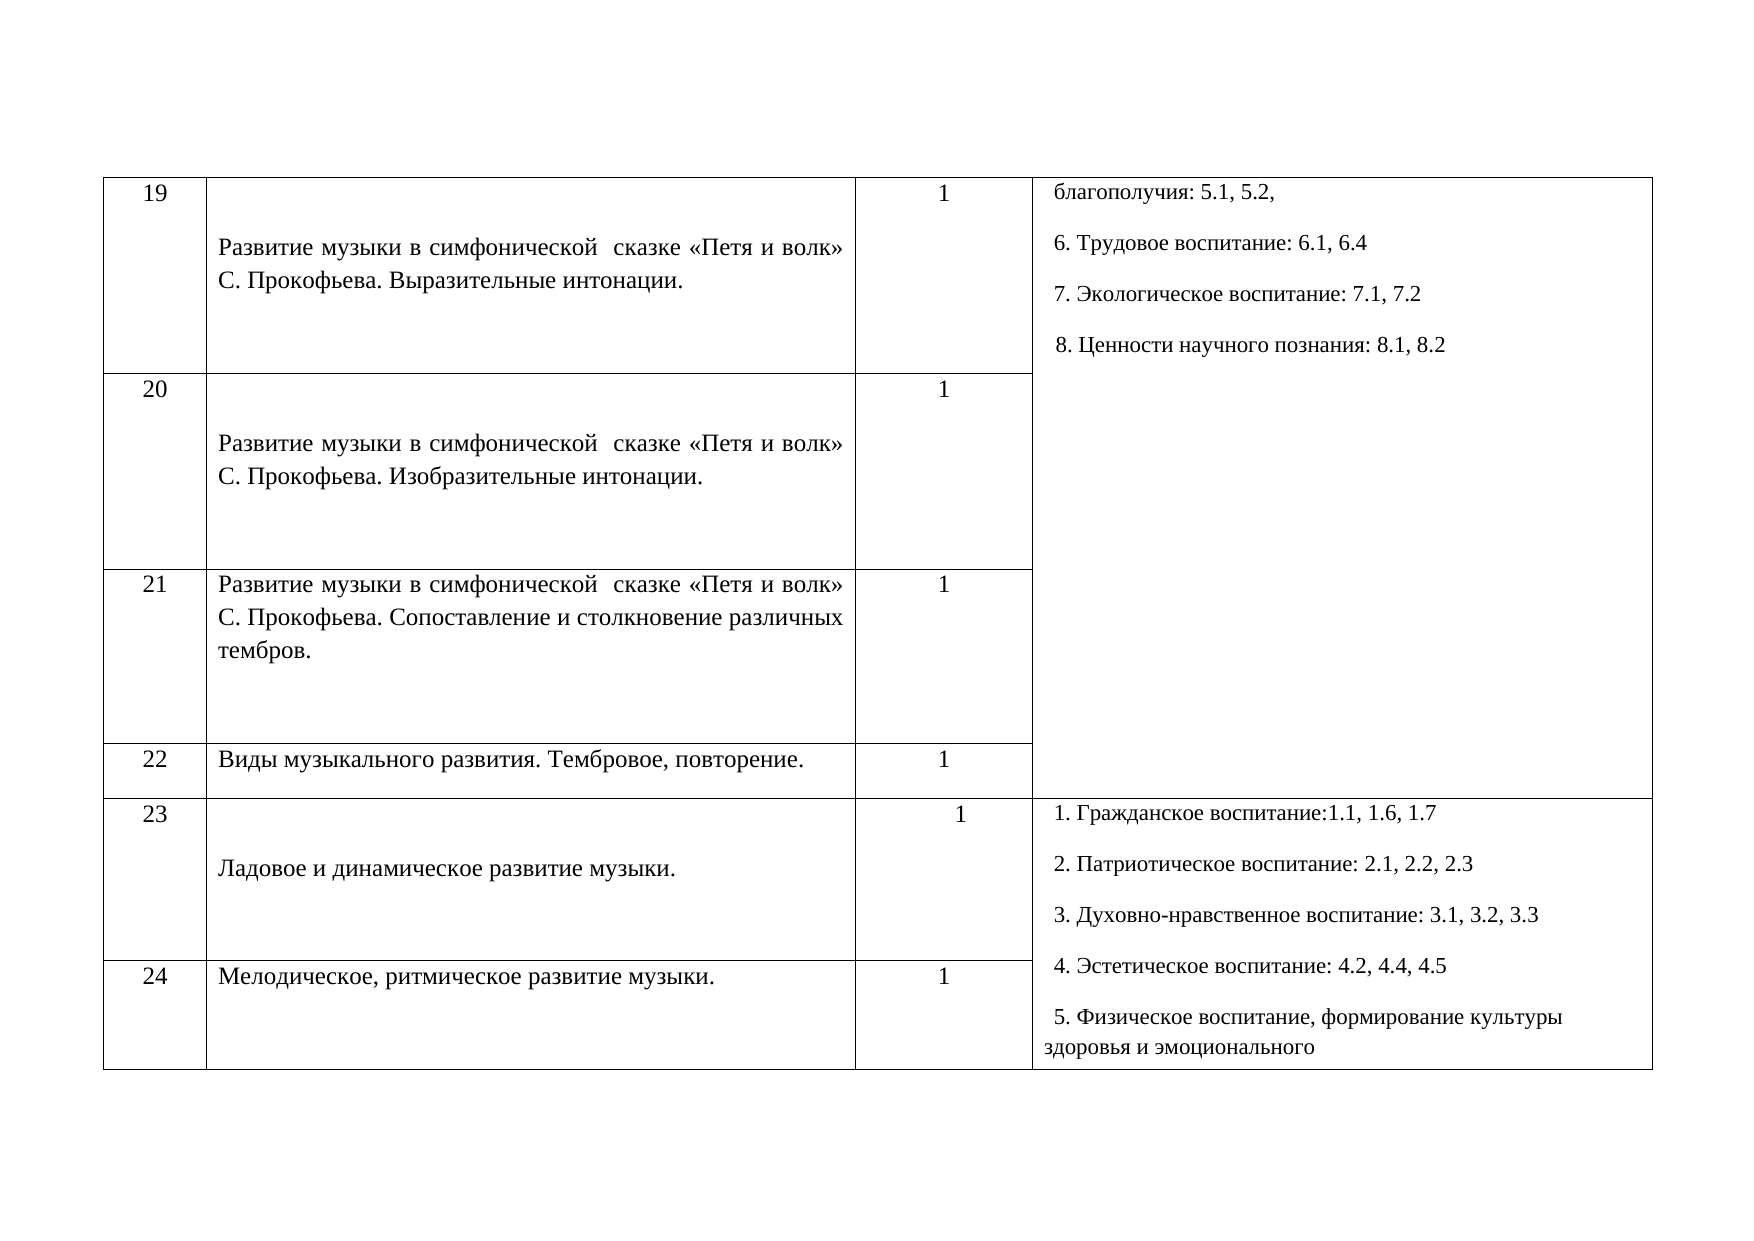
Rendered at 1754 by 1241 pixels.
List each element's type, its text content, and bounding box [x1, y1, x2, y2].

table_cell 1 [856, 799, 1032, 960]
table_cell Развитие музыки в симфонической сказке «Петя и волк» С. Прокофьева. Выразительные интонации. [207, 178, 855, 373]
table_cell Развитие музыки в симфонической сказке «Петя и волк» С. Прокофьева. Сопоставление и столкновение различных тембров. [207, 570, 855, 743]
table_cell 21 [104, 570, 206, 743]
table_cell 20 [104, 374, 206, 568]
table_cell 1 [856, 570, 1032, 743]
table_cell Ладовое и динамическое развитие музыки. [207, 799, 855, 960]
table_cell 1 [856, 374, 1032, 568]
table_cell 19 [104, 178, 206, 373]
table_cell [207, 961, 855, 1069]
table_cell Развитие музыки в симфонической сказке «Петя и волк» С. Прокофьева. Изобразительные интонации. [207, 374, 855, 568]
table_cell 1 [856, 961, 1032, 1069]
table_cell Виды музыкального развития. Тембровое, повторение. [207, 744, 855, 798]
table_cell 1 [856, 178, 1032, 373]
table_cell 1 [856, 744, 1032, 798]
table_cell 22 [104, 744, 206, 798]
table_cell 24 [104, 961, 206, 1069]
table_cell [1033, 178, 1652, 798]
table_cell 23 [104, 799, 206, 960]
